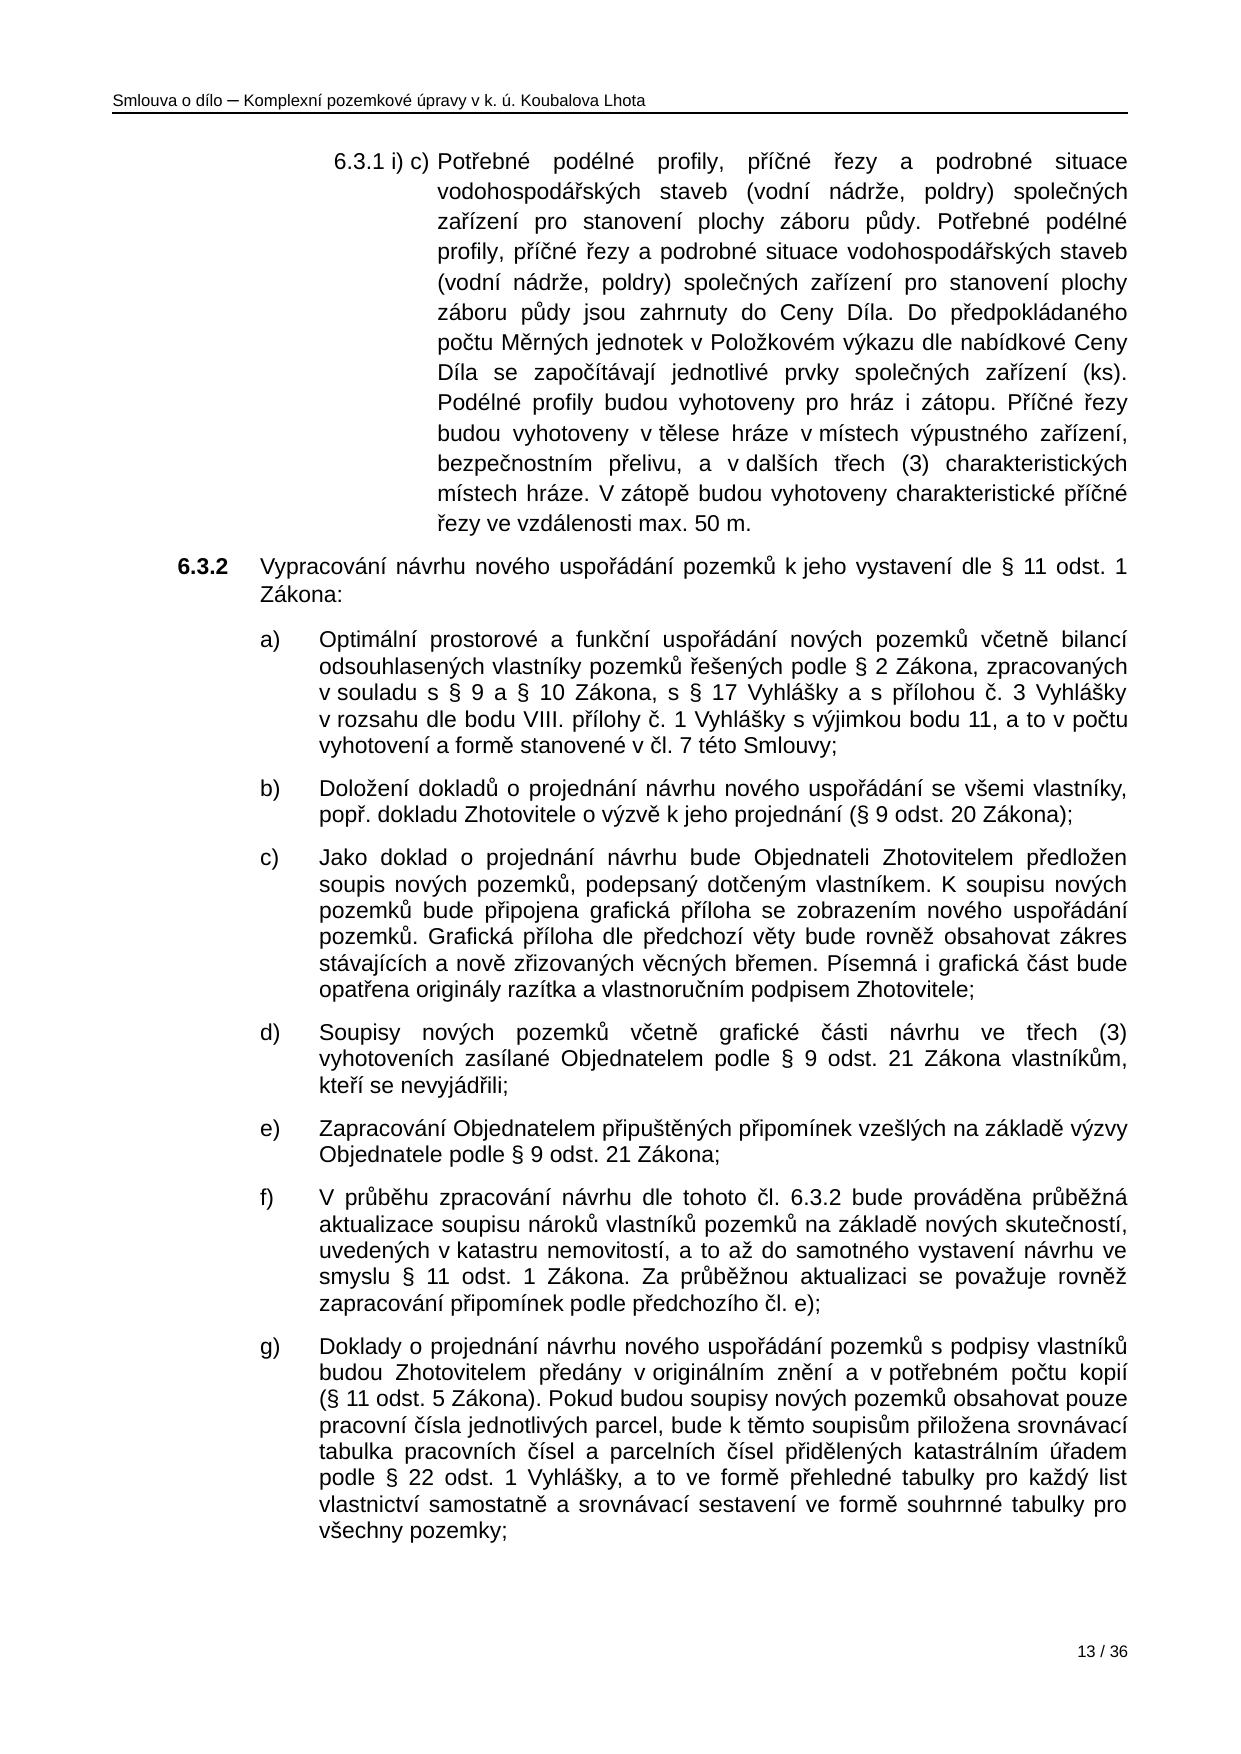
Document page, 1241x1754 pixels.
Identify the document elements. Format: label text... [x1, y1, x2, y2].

list Doložení dokladů o projednání návrhu nového uspořádání se všemi vlastníky, popř. dokladu Zhotovitele o výzvě k jeho projednání (§ 9 odst. 20 Zákona); [260, 775, 1128, 828]
list Potřebné podélné profily, příčné řezy a podrobné situace vodohospodářských staveb (vodní nádrže, poldry) společných zařízení pro stanovení plochy záboru půdy. Potřebné podélné profily, příčné řezy a podrobné situace vodohospodářských staveb (vodní nádrže, poldry) společných zařízení pro stanovení plochy záboru půdy jsou zahrnuty do Ceny Díla. Do předpokládaného počtu Měrných jednotek v Položkovém výkazu dle nabídkové Ceny Díla se započítávají jednotlivé prvky společných zařízení (ks). Podélné profily budou vyhotoveny pro hráz i zátopu. Příčné řezy budou vyhotoveny v tělese hráze v místech výpustného zařízení, bezpečnostním přelivu, a v dalších třech (3) charakteristických místech hráze. V zátopě budou vyhotoveny charakteristické příčné řezy ve vzdálenosti max. 50 m. [334, 148, 1128, 537]
list Jako doklad o projednání návrhu bude Objednateli Zhotovitelem předložen soupis nových pozemků, podepsaný dotčeným vlastníkem. K soupisu nových pozemků bude připojena grafická příloha se zobrazením nového uspořádání pozemků. Grafická příloha dle předchozí věty bude rovněž obsahovat zákres stávajících a nově zřizovaných věcných břemen. Písemná i grafická část bude opatřena originály razítka a vlastnoručním podpisem Zhotovitele; [260, 844, 1128, 1002]
list Optimální prostorové a funkční uspořádání nových pozemků včetně bilancí odsouhlasených vlastníky pozemků řešených podle § 2 Zákona, zpracovaných v souladu s § 9 a § 10 Zákona, s § 17 Vyhlášky a s přílohou č. 3 Vyhlášky v rozsahu dle bodu VIII. přílohy č. 1 Vyhlášky s výjimkou bodu 11, a to v počtu vyhotovení a formě stanovené v čl. 7 této Smlouvy; [260, 626, 1128, 758]
list Doklady o projednání návrhu nového uspořádání pozemků s podpisy vlastníků budou Zhotovitelem předány v originálním znění a v potřebném počtu kopií (§ 11 odst. 5 Zákona). Pokud budou soupisy nových pozemků obsahovat pouze pracovní čísla jednotlivých parcel, bude k těmto soupisům přiložena srovnávací tabulka pracovních čísel a parcelních čísel přidělených katastrálním úřadem podle § 22 odst. 1 Vyhlášky, a to ve formě přehledné tabulky pro každý list vlastnictví samostatně a srovnávací sestavení ve formě souhrnné tabulky pro všechny pozemky; [260, 1333, 1128, 1543]
list V průběhu zpracování návrhu dle tohoto čl. 6.3.2 bude prováděna průběžná aktualizace soupisu nároků vlastníků pozemků na základě nových skutečností, uvedených v katastru nemovitostí, a to až do samotného vystavení návrhu ve smyslu § 11 odst. 1 Zákona. Za průběžnou aktualizaci se považuje rovněž zapracování připomínek podle předchozího čl. e); [260, 1184, 1128, 1316]
list Soupisy nových pozemků včetně grafické části návrhu ve třech (3) vyhotoveních zasílané Objednatelem podle § 9 odst. 21 Zákona vlastníkům, kteří se nevyjádřili; [260, 1019, 1128, 1098]
text Vypracování návrhu nového uspořádání pozemků k jeho vystavení dle § 11 odst. 1 Zákona: [177, 553, 1128, 608]
list Zapracování Objednatelem připuštěných připomínek vzešlých na základě výzvy Objednatele podle § 9 odst. 21 Zákona; [260, 1115, 1128, 1167]
